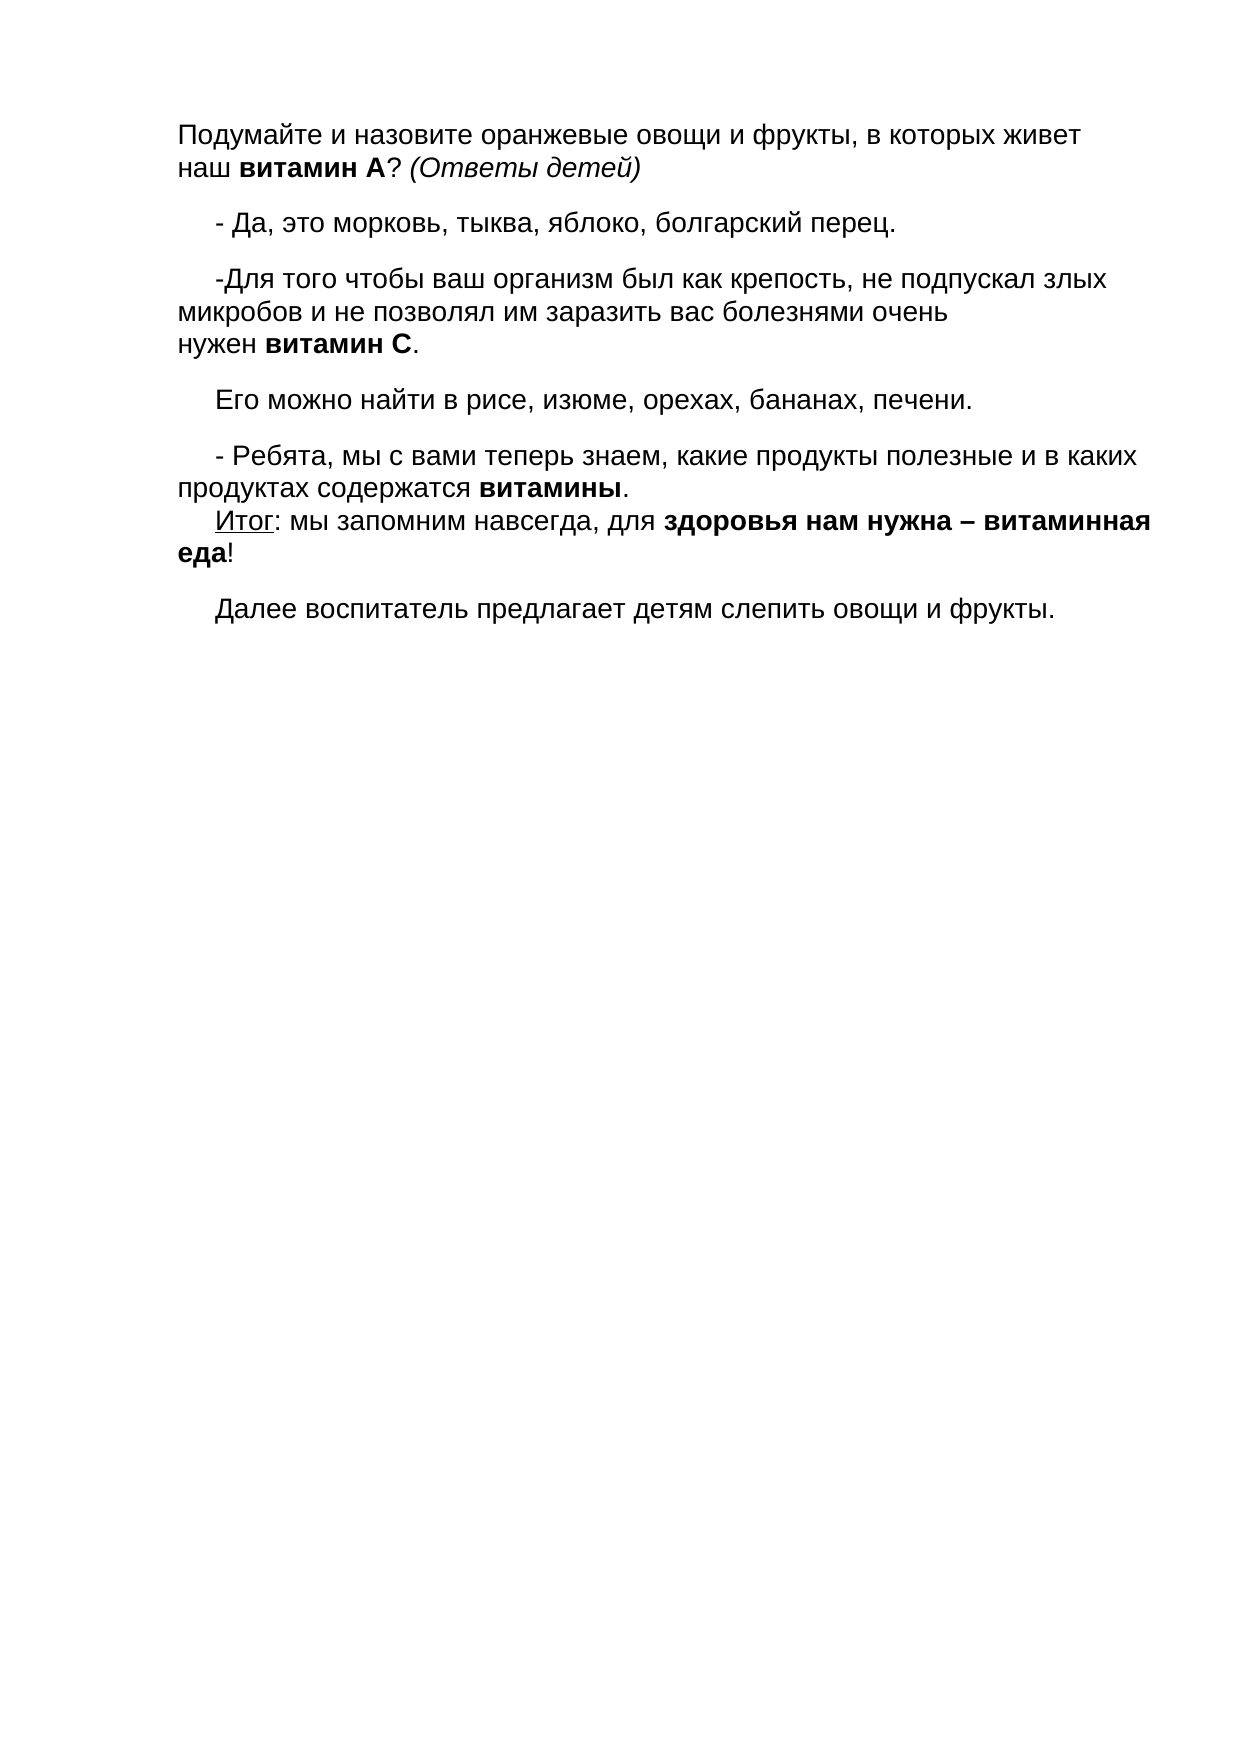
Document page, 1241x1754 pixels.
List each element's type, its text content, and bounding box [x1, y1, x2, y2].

text Далее воспитатель предлагает детям слепить овощи и фрукты. [177, 592, 1152, 624]
text Итог: мы запомним навсегда, для здоровья нам нужна – витаминная еда! [177, 503, 1152, 568]
text -Для того чтобы ваш организм был как крепость, не подпускал злых микробов и не позволял им заразить вас болезнями очень нужен витамин С. [177, 262, 1152, 359]
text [177, 118, 1152, 183]
text - Ребята, мы с вами теперь знаем, какие продукты полезные и в каких продуктах содержатся витамины. [177, 439, 1152, 503]
text - Да, это морковь, тыква, яблоко, болгарский перец. [177, 206, 1152, 239]
text Его можно найти в рисе, изюме, орехах, бананах, печени. [177, 383, 1152, 415]
